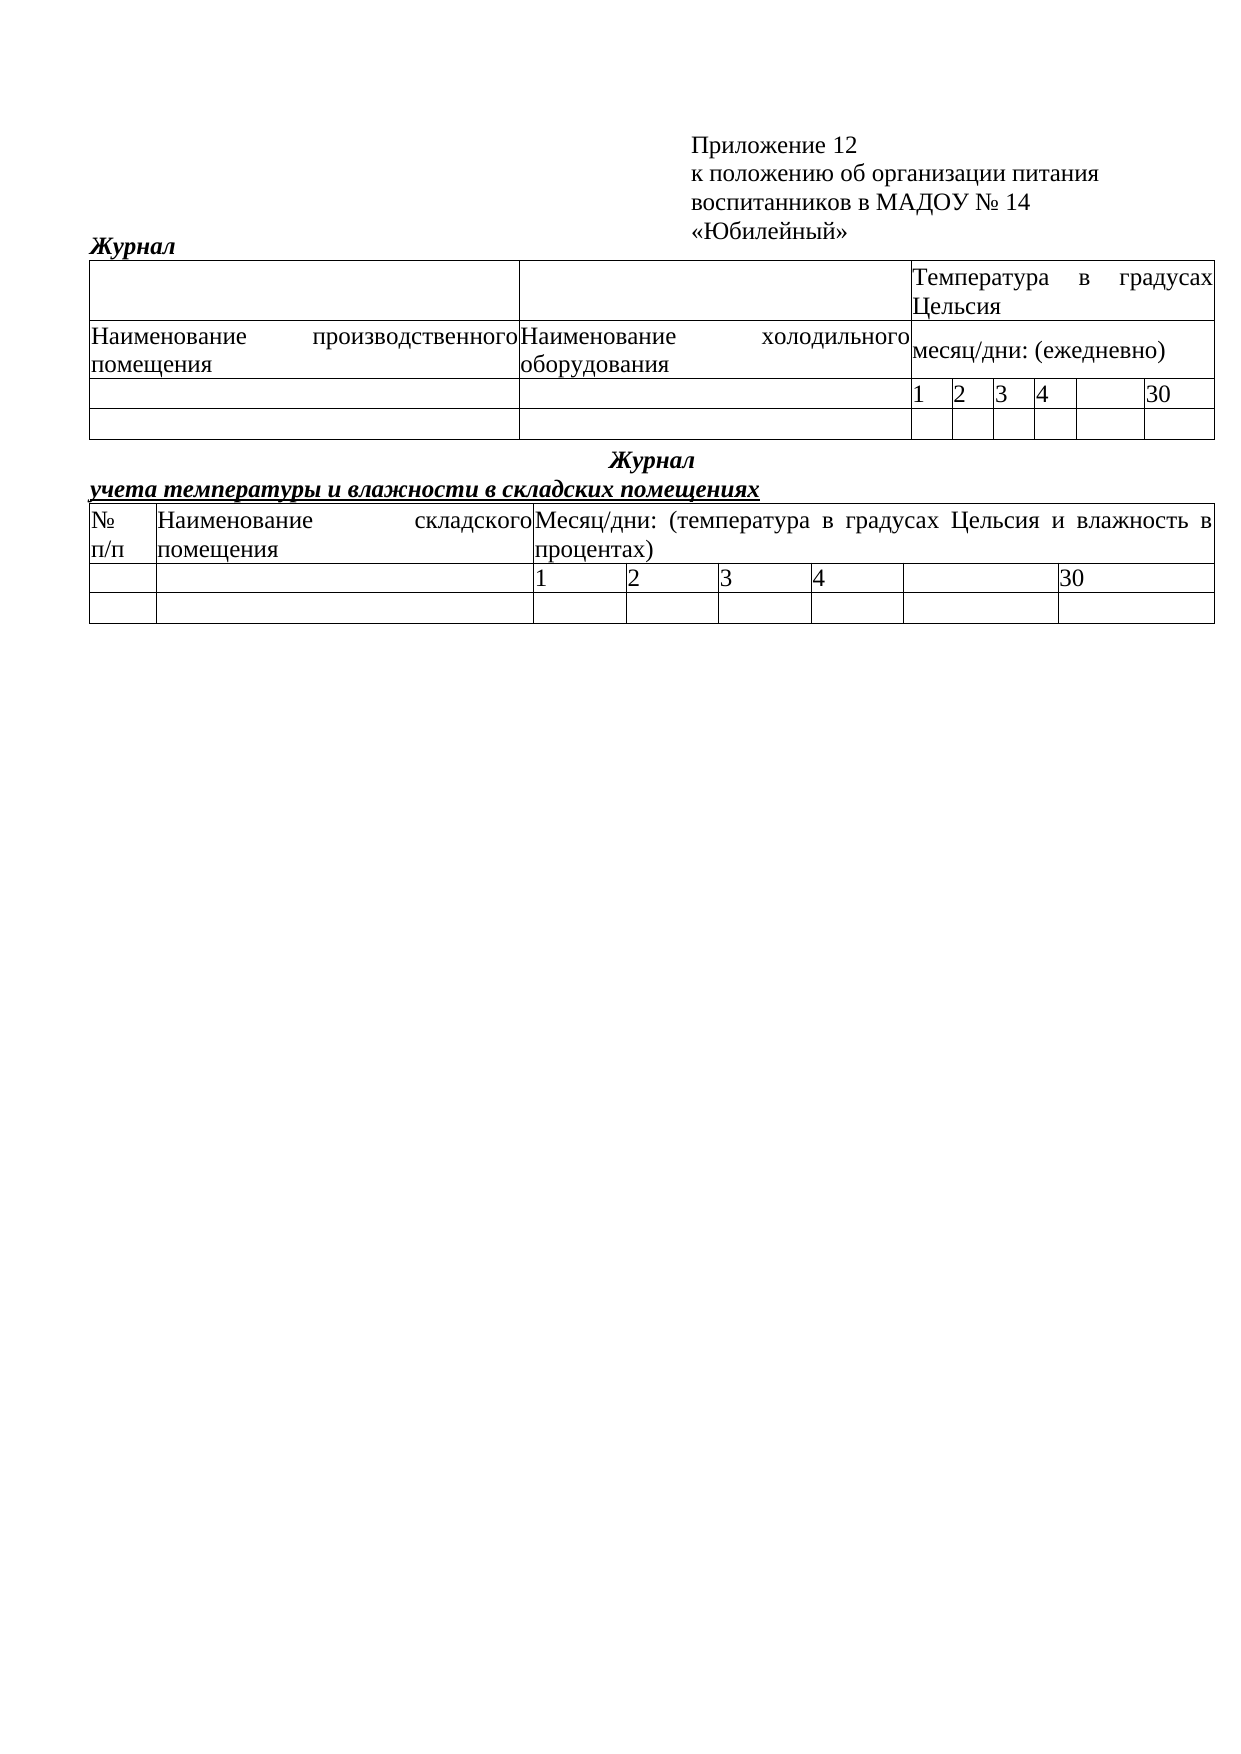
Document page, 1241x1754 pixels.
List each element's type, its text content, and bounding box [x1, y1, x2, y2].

table_cell [520, 409, 911, 439]
table_cell [90, 564, 156, 592]
table_cell [157, 564, 533, 592]
table_cell [90, 379, 519, 408]
table_cell [1145, 409, 1214, 439]
table_header Температура в градусах Цельсия [912, 261, 1214, 320]
table_cell Наименование холодильного оборудования [520, 321, 911, 378]
table_header № п/п [90, 504, 156, 562]
text Журнал [90, 446, 1214, 474]
table_cell [90, 409, 519, 439]
table_cell 1 [534, 564, 626, 592]
table_cell месяц/дни: (ежедневно) [912, 321, 1214, 378]
table_cell 1 [912, 379, 952, 408]
table_header Наименование складского помещения [157, 504, 533, 562]
table_cell [1077, 379, 1144, 408]
table_cell [1059, 593, 1214, 623]
table_cell [520, 379, 911, 408]
table_header [90, 261, 519, 320]
table_cell 2 [953, 379, 993, 408]
table_cell [812, 593, 903, 623]
table_cell 4 [1035, 379, 1076, 408]
table_cell Наименование производственного помещения [90, 321, 519, 378]
table_header [520, 261, 911, 320]
table_cell [90, 593, 156, 623]
table_cell [719, 593, 811, 623]
table_cell 3 [994, 379, 1034, 408]
table_cell 30 [1145, 379, 1214, 408]
table_cell [904, 593, 1058, 623]
table_cell [953, 409, 993, 439]
text учета температуры и влажности в складских помещениях [90, 474, 1214, 503]
table_cell [994, 409, 1034, 439]
table_cell [904, 564, 1058, 592]
table_cell [912, 409, 952, 439]
table_cell [157, 593, 533, 623]
table_cell [1077, 409, 1144, 439]
table_cell [627, 593, 718, 623]
table_cell 3 [719, 564, 811, 592]
table_cell 30 [1059, 564, 1214, 592]
table_cell 4 [812, 564, 903, 592]
table_header Месяц/дни: (температура в градусах Цельсия и влажность в процентах) [534, 504, 1214, 562]
table_cell 2 [627, 564, 718, 592]
table_cell [1035, 409, 1076, 439]
text Журнал [90, 231, 1214, 260]
table_cell [534, 593, 626, 623]
